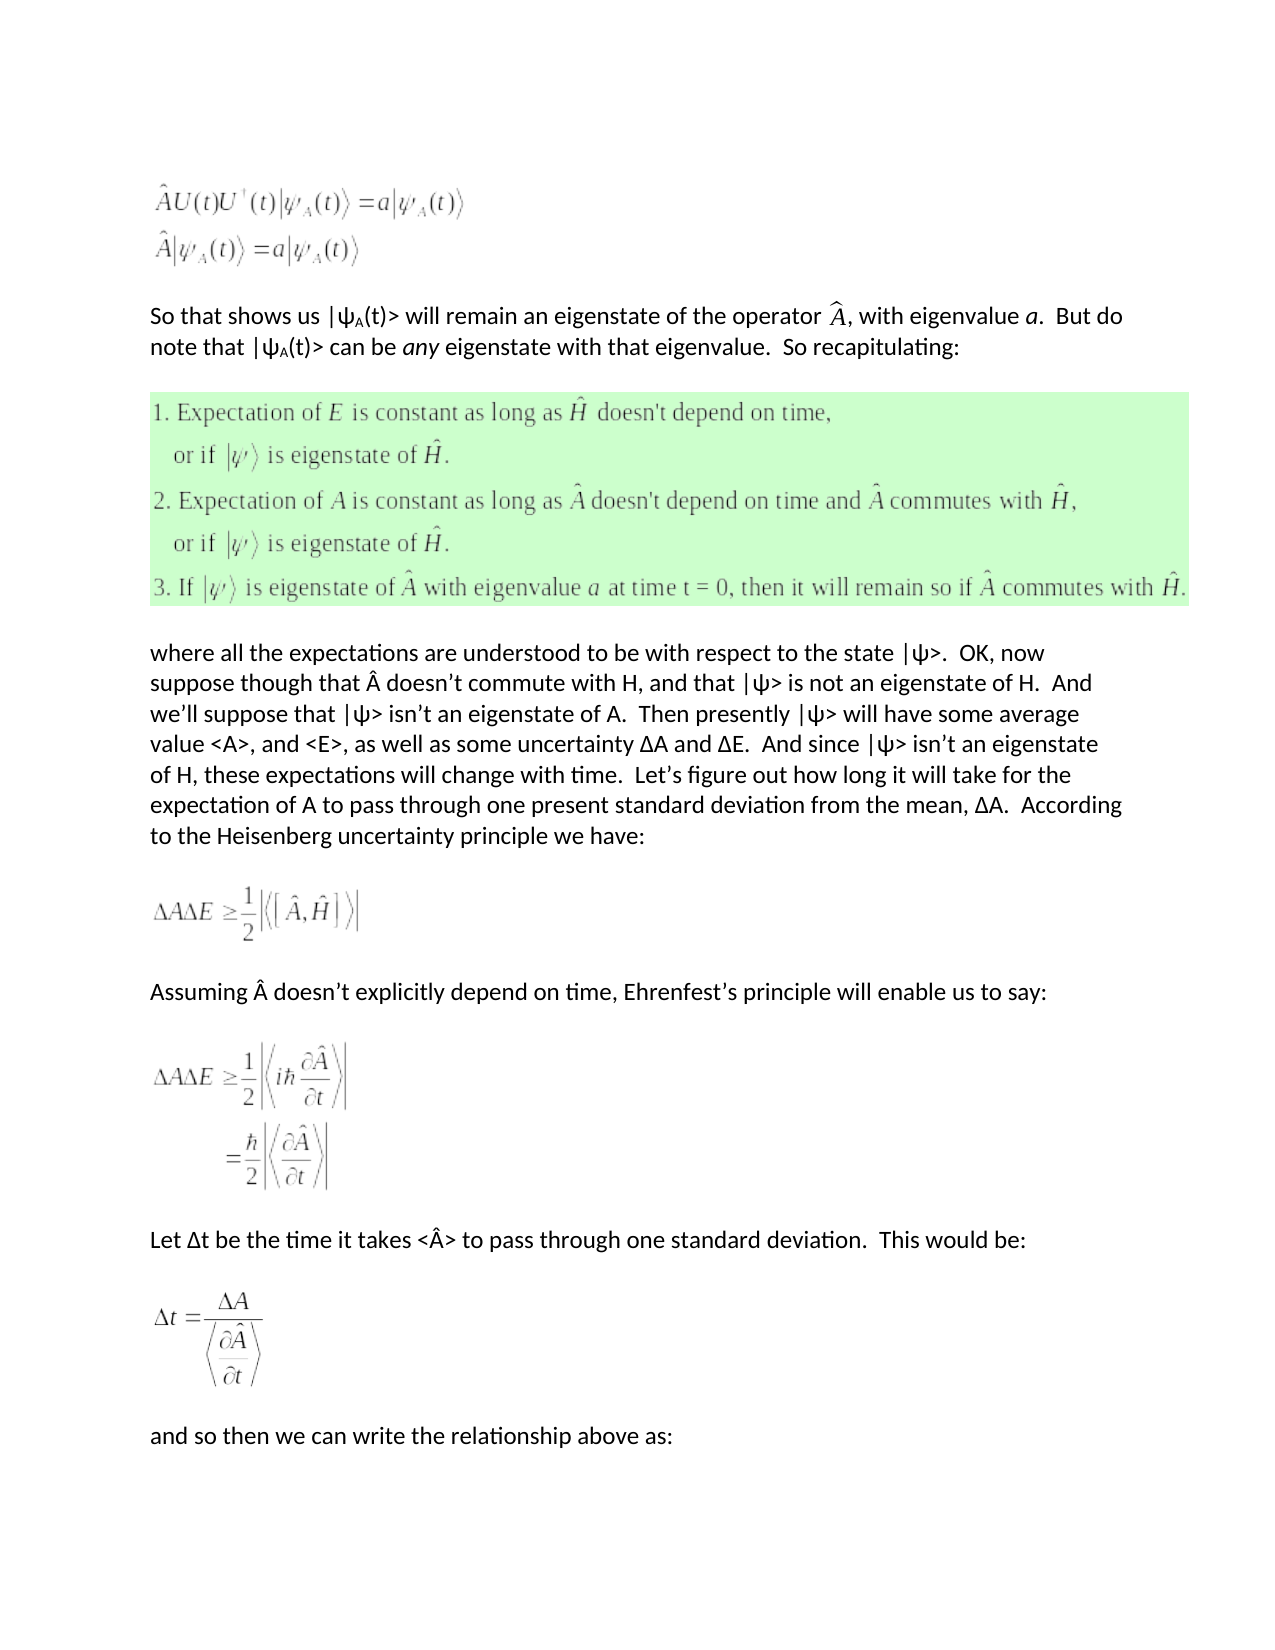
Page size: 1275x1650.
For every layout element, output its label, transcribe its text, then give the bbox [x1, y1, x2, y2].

text Let Δt be the time it takes <Â> to pass through one standard deviation. This would be: [150, 1224, 1125, 1255]
text and so then we can write the relationship above as: [150, 1420, 1125, 1451]
text Assuming Â doesn’t explicitly depend on time, Ehrenfest’s principle will enable us to say: [150, 977, 1125, 1007]
text where all the expectations are understood to be with respect to the state |ψ>. OK, now suppose though that Â doesn’t commute with Ĥ, and that |ψ> is not an eigenstate of Ĥ. And we’ll suppose that |ψ> isn’t an eigenstate of A. Then presently |ψ> will have some average value <A>, and <E>, as well as some uncertainty ΔA and ΔE. And since |ψ> isn’t an eigenstate of H, these expectations will change with time. Let’s figure out how long it will take for the expectation of A to pass through one present standard deviation from the mean, ΔA. According to the Heisenberg uncertainty principle we have: [150, 637, 1125, 850]
text So that shows us |ψA(t)> will remain an eigenstate of the operator , with eigenvalue a. But do note that |ψA(t)> can be any eigenstate with that eigenvalue. So recapitulating: [150, 300, 1125, 361]
